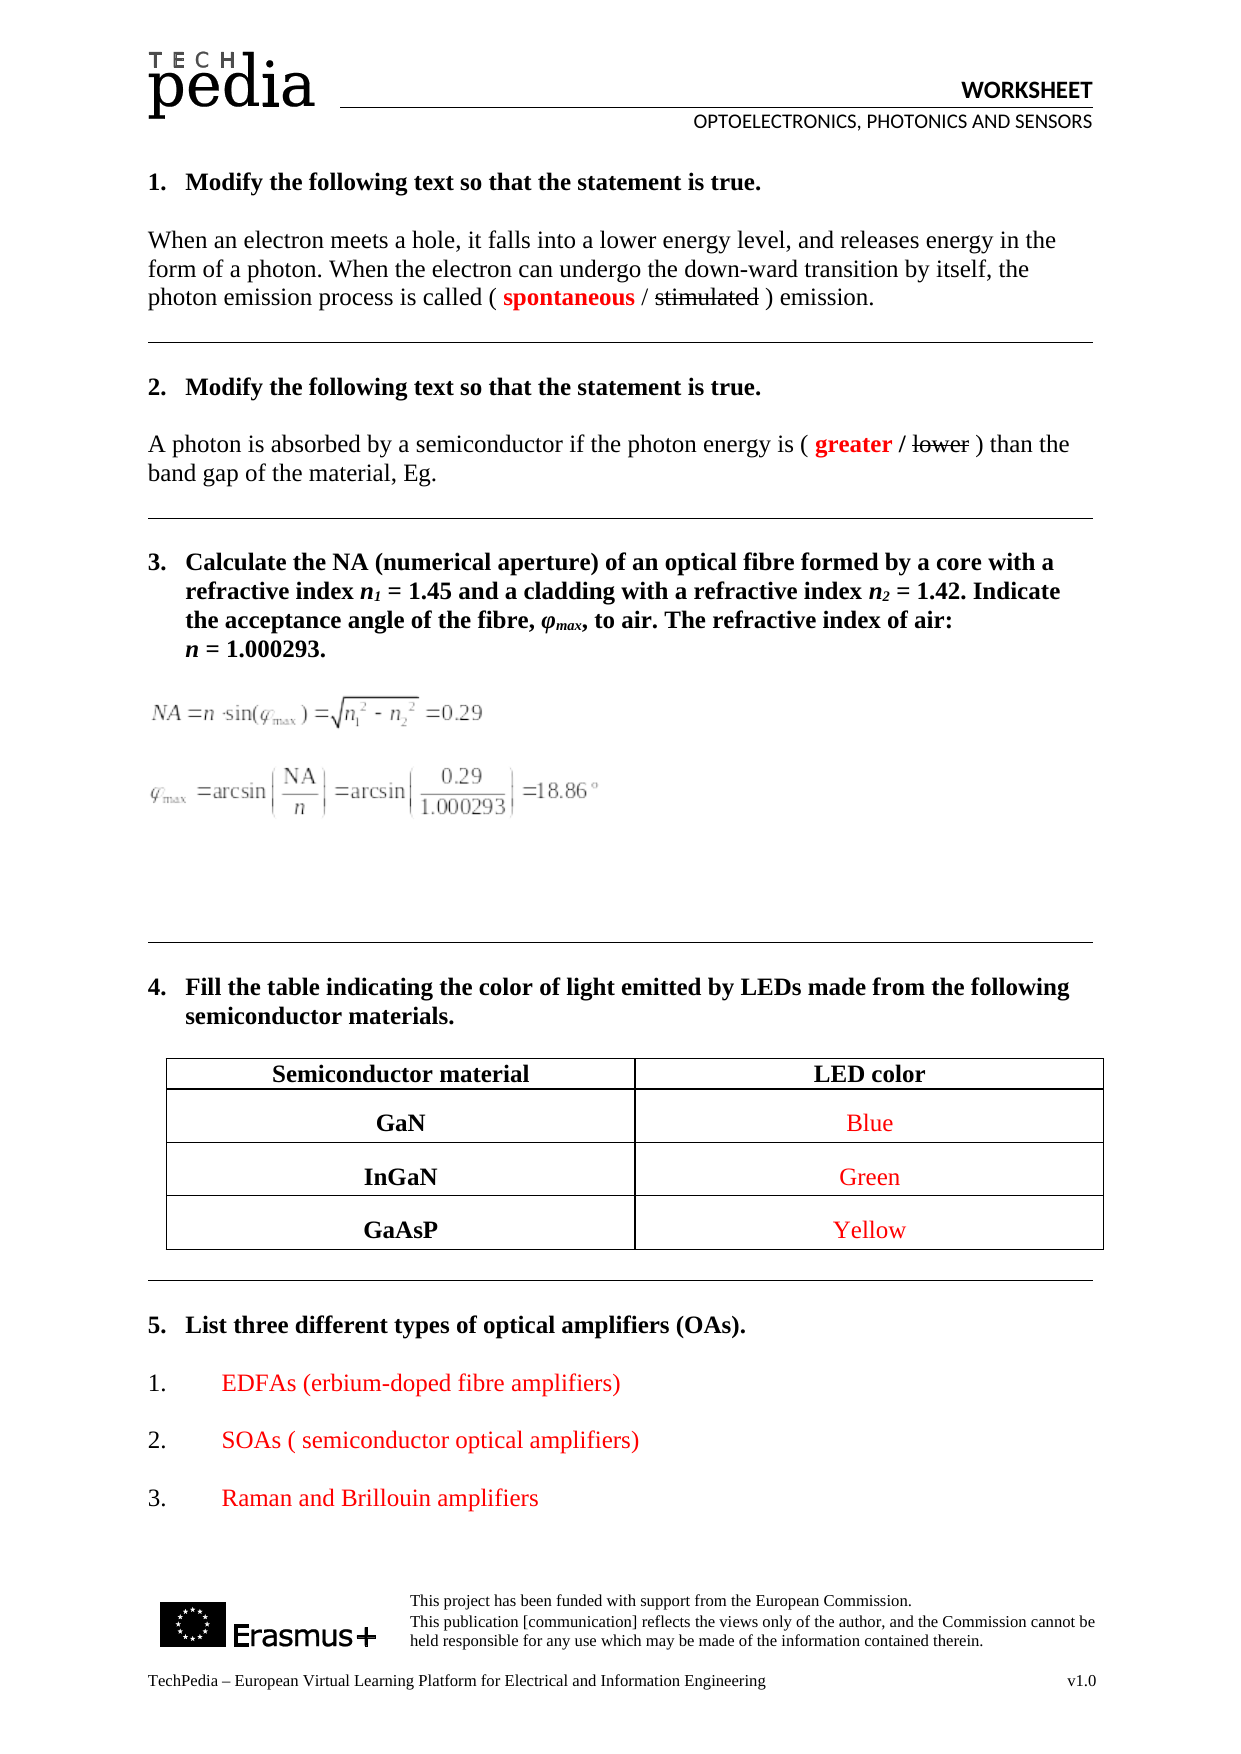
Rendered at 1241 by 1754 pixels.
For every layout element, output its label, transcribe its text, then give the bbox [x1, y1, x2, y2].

text 2. SOAs ( semiconductor optical amplifiers) [148, 1425, 1093, 1454]
table_cell Green [636, 1143, 1103, 1195]
table_header LED color [636, 1059, 1103, 1088]
table_header Semiconductor material [167, 1059, 634, 1088]
text A photon is absorbed by a semiconductor if the photon energy is ( greater / lower ) than the band gap of the material, Eg. [148, 429, 1093, 487]
table_cell InGaN [167, 1143, 634, 1195]
text Calculate the NA (numerical aperture) of an optical fibre formed by a core with a refractive index n1 = 1.45 and a cladding with a refractive index n2 = 1.42. Indicate the acceptance angle of the fibre, φmax, to air. The refractive index of air: n = 1.000293. [148, 547, 1093, 662]
table_cell GaAsP [167, 1196, 634, 1248]
text Fill the table indicating the color of light emitted by LEDs made from the following semiconductor materials. [148, 972, 1093, 1029]
table_cell Blue [636, 1090, 1103, 1142]
table_cell Yellow [636, 1196, 1103, 1248]
text Modify the following text so that the statement is true. [148, 372, 1093, 401]
text List three different types of optical amplifiers (OAs). [148, 1310, 1093, 1339]
text When an electron meets a hole, it falls into a lower energy level, and releases energy in the form of a photon. When the electron can undergo the down-ward transition by itself, the photon emission process is called ( spontaneous / stimulated ) emission. [148, 225, 1093, 311]
table_cell GaN [167, 1090, 634, 1142]
text 1. EDFAs (erbium-doped fibre amplifiers) [148, 1368, 1093, 1396]
text 3. Raman and Brillouin amplifiers [148, 1483, 1093, 1511]
text Modify the following text so that the statement is true. [148, 167, 1093, 196]
